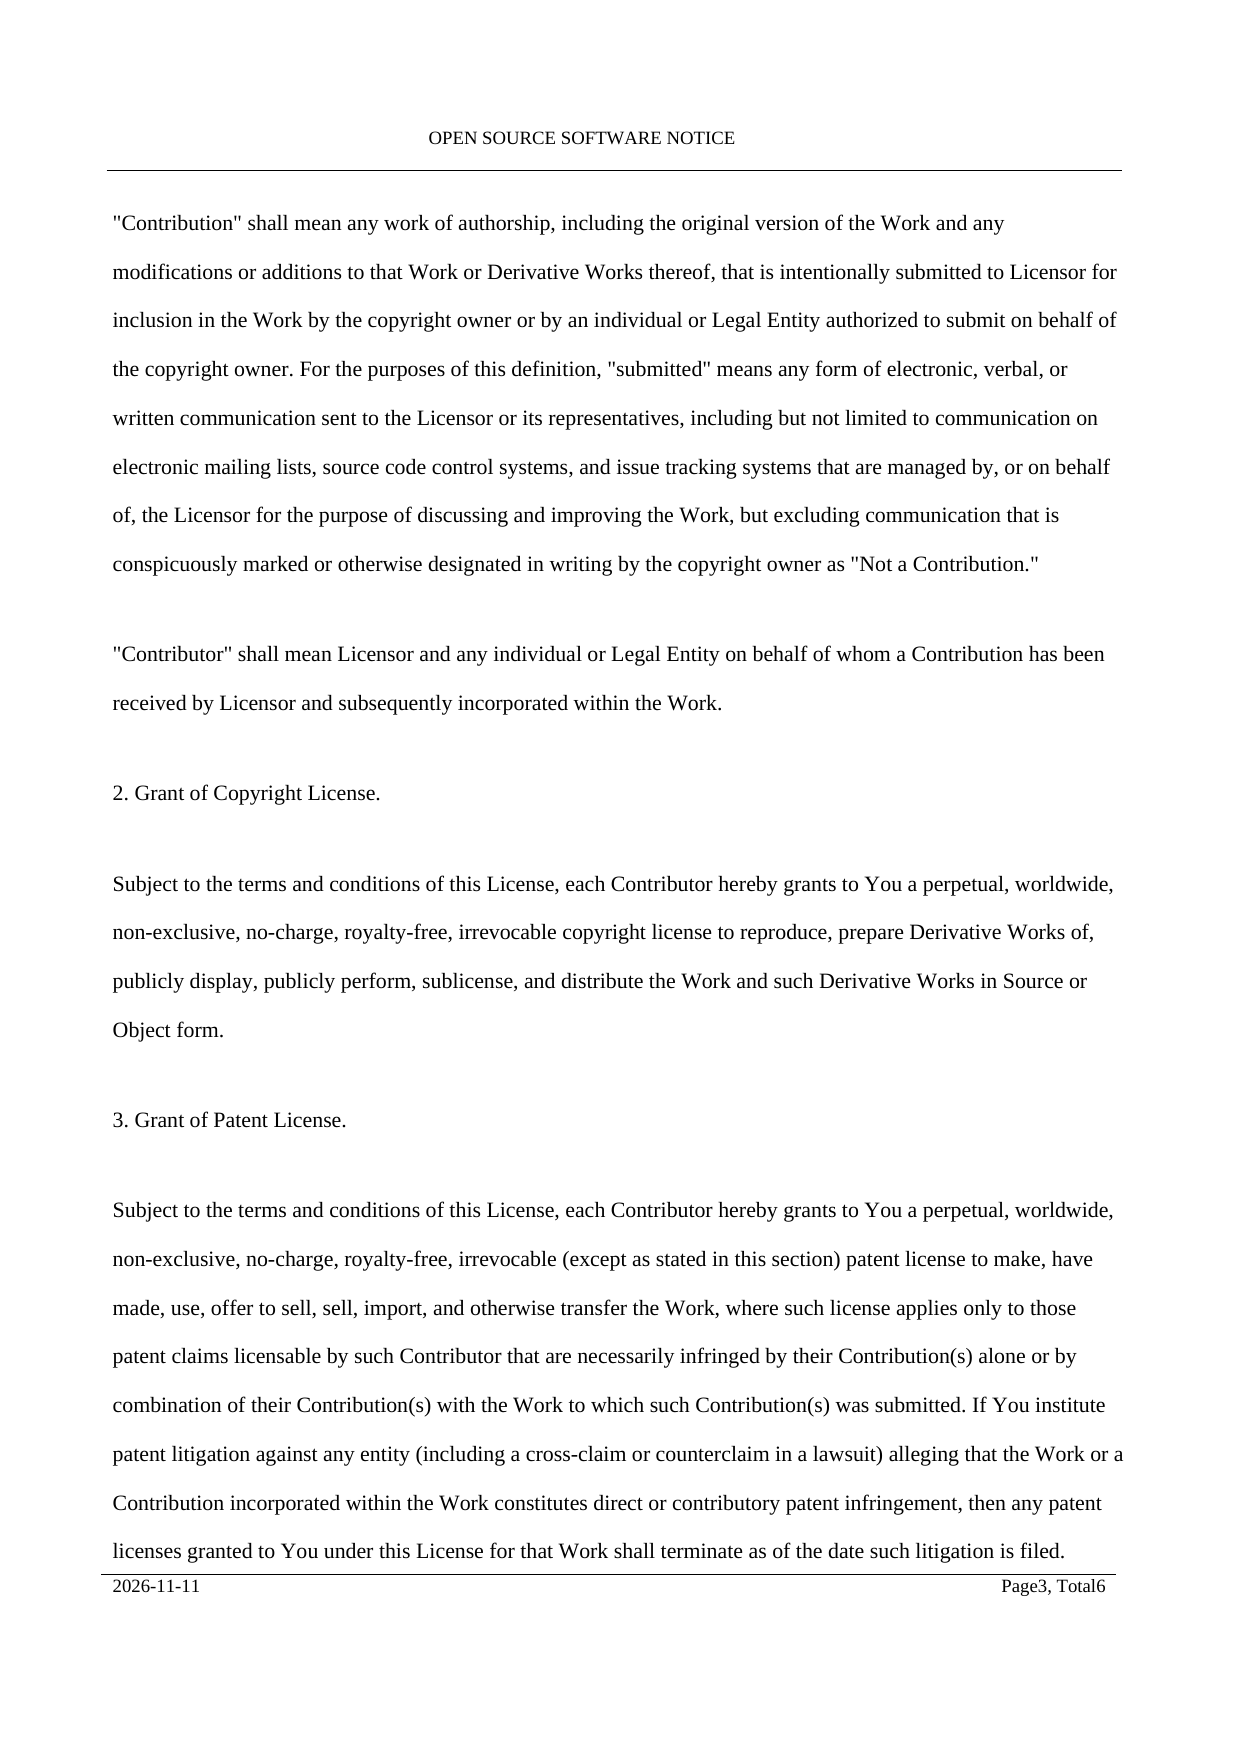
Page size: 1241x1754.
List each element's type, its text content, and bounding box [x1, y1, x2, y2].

text "Contribution" shall mean any work of authorship, including the original version of the Work and any modifications or additions to that Work or Derivative Works thereof, that is intentionally submitted to Licensor for inclusion in the Work by the copyright owner or by an individual or Legal Entity authorized to submit on behalf of the copyright owner. For the purposes of this definition, "submitted" means any form of electronic, verbal, or written communication sent to the Licensor or its representatives, including but not limited to communication on electronic mailing lists, source code control systems, and issue tracking systems that are managed by, or on behalf of, the Licensor for the purpose of discussing and improving the Work, but excluding communication that is conspicuously marked or otherwise designated in writing by the copyright owner as "Not a Contribution." [112, 206, 1128, 580]
text Subject to the terms and conditions of this License, each Contributor hereby grants to You a perpetual, worldwide, non-exclusive, no-charge, royalty-free, irrevocable (except as stated in this section) patent license to make, have made, use, offer to sell, sell, import, and otherwise transfer the Work, where such license applies only to those patent claims licensable by such Contributor that are necessarily infringed by their Contribution(s) alone or by combination of their Contribution(s) with the Work to which such Contribution(s) was submitted. If You institute patent litigation against any entity (including a cross-claim or counterclaim in a lawsuit) alleging that the Work or a Contribution incorporated within the Work constitutes direct or contributory patent infringement, then any patent licenses granted to You under this License for that Work shall terminate as of the date such litigation is filed. [112, 1194, 1128, 1567]
text "Contributor" shall mean Licensor and any individual or Legal Entity on behalf of whom a Contribution has been received by Licensor and subsequently incorporated within the Work. [112, 638, 1128, 719]
text 3. Grant of Patent License. [112, 1103, 1128, 1136]
text 2. Grant of Copyright License. [112, 777, 1128, 809]
text Subject to the terms and conditions of this License, each Contributor hereby grants to You a perpetual, worldwide, non-exclusive, no-charge, royalty-free, irrevocable copyright license to reproduce, prepare Derivative Works of, publicly display, publicly perform, sublicense, and distribute the Work and such Derivative Works in Source or Object form. [112, 867, 1128, 1046]
